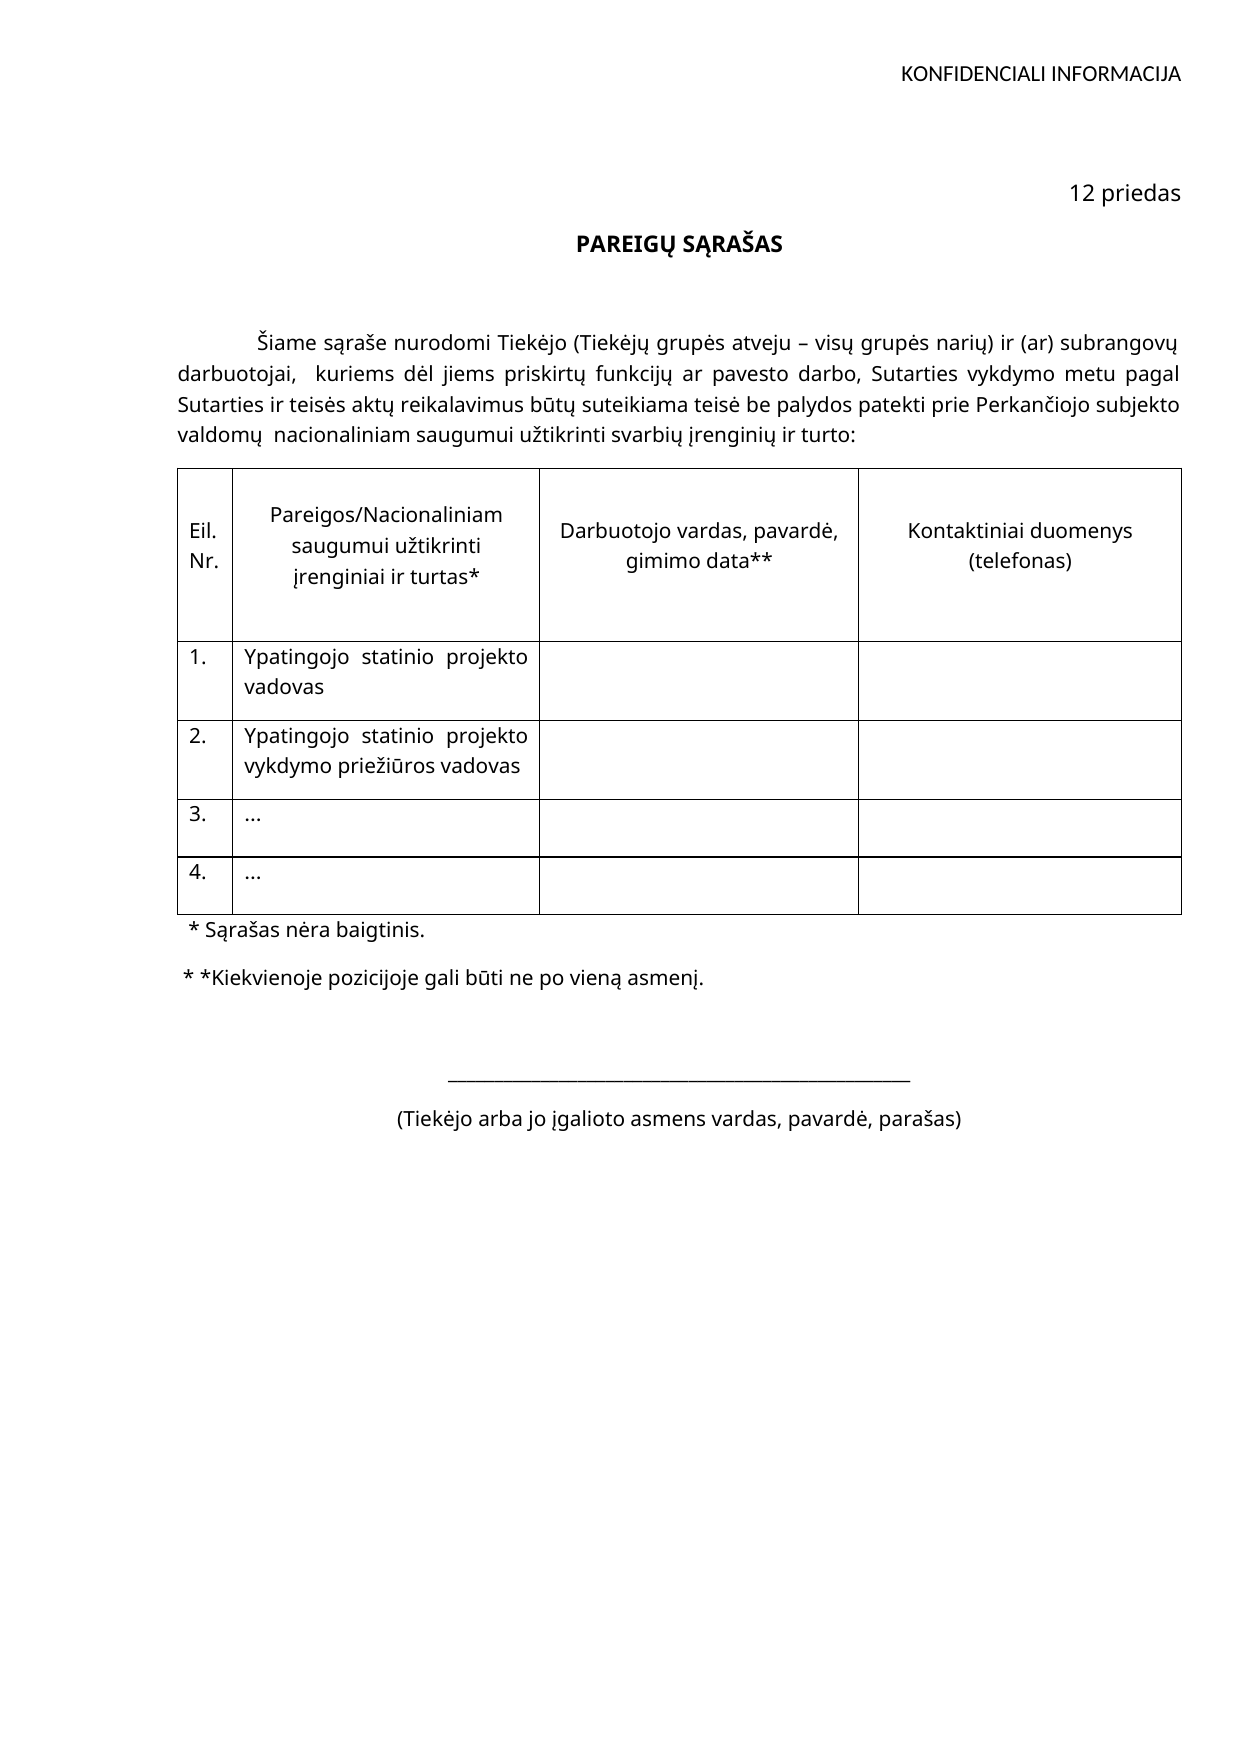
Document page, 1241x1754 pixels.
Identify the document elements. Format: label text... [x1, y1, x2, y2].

table_cell [540, 858, 858, 914]
table_cell [540, 642, 858, 720]
table_header Kontaktiniai duomenys (telefonas) [859, 469, 1181, 641]
table_header Pareigos/Nacionaliniam saugumui užtikrinti įrenginiai ir turtas* [233, 469, 539, 641]
text (Tiekėjo arba jo įgalioto asmens vardas, pavardė, parašas) [177, 1104, 1181, 1133]
table_cell ... [233, 858, 539, 914]
text * Sąrašas nėra baigtinis. [177, 915, 1181, 944]
table_cell [178, 800, 232, 856]
table_cell [178, 642, 232, 720]
table_cell [859, 642, 1181, 720]
table_header Eil. Nr. [178, 469, 232, 641]
table_cell [178, 858, 232, 914]
text PAREIGŲ SĄRAŠAS [177, 228, 1181, 259]
table_cell [859, 858, 1181, 914]
table_header Darbuotojo vardas, pavardė, gimimo data** [540, 469, 858, 641]
table_cell [859, 800, 1181, 856]
table_cell [540, 721, 858, 798]
table_cell [178, 721, 232, 798]
table_cell [540, 800, 858, 856]
text 12 priedas [177, 177, 1181, 208]
table_cell [859, 721, 1181, 798]
text __________________________________________________ [177, 1057, 1181, 1086]
text * *Kiekvienoje pozicijoje gali būti ne po vieną asmenį. [177, 963, 1181, 991]
table_cell ... [233, 800, 539, 856]
text Šiame sąraše nurodomi Tiekėjo (Tiekėjų grupės atveju – visų grupės narių) ir (ar) subrangovų darbuotojai, kuriems dėl jiems priskirtų funkcijų ar pavesto darbo, Sutarties vykdymo metu pagal Sutarties ir teisės aktų reikalavimus būtų suteikiama teisė be palydos patekti prie Perkančiojo subjekto valdomų nacionaliniam saugumui užtikrinti svarbių įrenginių ir turto: [177, 328, 1181, 449]
table_cell Ypatingojo statinio projekto vadovas [233, 642, 539, 720]
table_cell Ypatingojo statinio projekto vykdymo priežiūros vadovas [233, 721, 539, 798]
